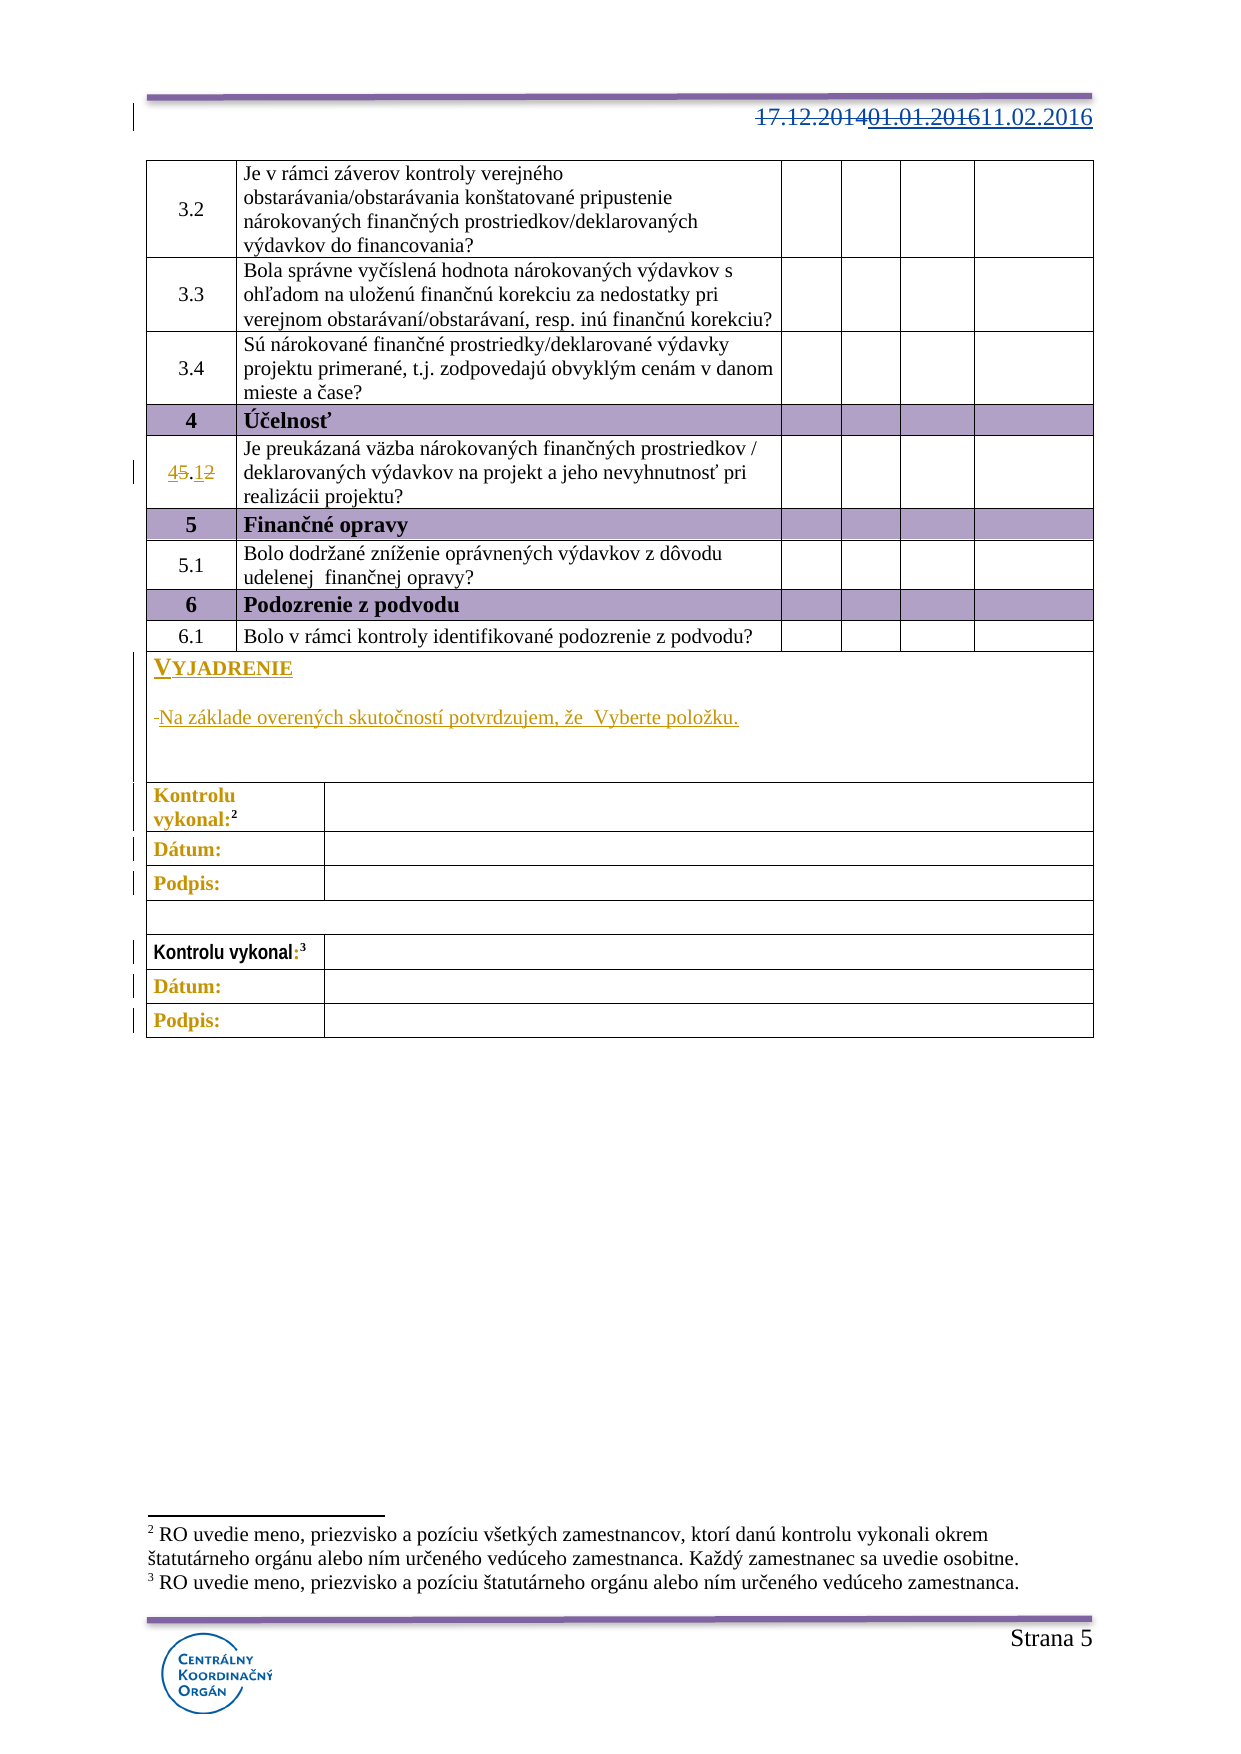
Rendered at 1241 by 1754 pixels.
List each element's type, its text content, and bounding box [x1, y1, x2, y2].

table_cell [147, 901, 1093, 934]
table_cell [325, 866, 1093, 900]
table_cell [975, 436, 1093, 508]
table_cell Finančné opravy [237, 509, 781, 539]
picture [159, 1631, 272, 1713]
table_cell [147, 652, 1093, 782]
table_cell [842, 509, 900, 539]
table_cell [842, 621, 900, 651]
table_cell [975, 161, 1093, 257]
table_cell [782, 161, 841, 257]
table_cell Sú nárokované finančné prostriedky/deklarované výdavky projektu primerané, t.j. zodpovedajú obvyklým cenám v danom mieste a čase? [237, 332, 781, 404]
table_cell 3.2 [147, 161, 236, 257]
table_cell 6.1 [147, 621, 236, 651]
table_cell Bolo v rámci kontroly identifikované podozrenie z podvodu? [237, 621, 781, 651]
table_cell Dátum: [147, 970, 324, 1003]
table_cell Podpis: [147, 866, 324, 900]
table_cell [842, 332, 900, 404]
table_cell [782, 541, 841, 589]
table_cell [325, 783, 1093, 831]
table_cell [975, 541, 1093, 589]
table_cell Je v rámci záverov kontroly verejného obstarávania/obstarávania konštatované pripustenie nárokovaných finančných prostriedkov/deklarovaných výdavkov do financovania? [237, 161, 781, 257]
table_cell 4 [147, 405, 236, 435]
table_cell [975, 621, 1093, 651]
table_cell [901, 590, 974, 620]
table_cell [325, 935, 1093, 968]
table_cell [325, 832, 1093, 865]
table_cell [842, 590, 900, 620]
table_cell [782, 405, 841, 435]
table_cell [975, 258, 1093, 331]
table_cell [901, 258, 974, 331]
table_cell Kontrolu vykonal: [147, 783, 324, 831]
table_cell [901, 621, 974, 651]
table_cell Účelnosť [237, 405, 781, 435]
table_cell [842, 436, 900, 508]
table_cell Podpis: [147, 1004, 324, 1037]
table_cell [782, 332, 841, 404]
table_cell [901, 161, 974, 257]
table_cell [782, 436, 841, 508]
table_cell Bolo dodržané zníženie oprávnených výdavkov z dôvodu udelenej finančnej opravy? [237, 541, 781, 589]
table_cell [975, 405, 1093, 435]
table_cell [975, 509, 1093, 539]
table_cell 5 [147, 509, 236, 539]
table_cell [901, 405, 974, 435]
table_cell Podozrenie z podvodu [237, 590, 781, 620]
table_cell [782, 590, 841, 620]
table_cell [842, 541, 900, 589]
table_cell 3.4 [147, 332, 236, 404]
table_cell [782, 258, 841, 331]
table_cell [325, 1004, 1093, 1037]
table_cell 3.3 [147, 258, 236, 331]
table_cell 5.1 [147, 541, 236, 589]
table_cell Je preukázaná väzba nárokovaných finančných prostriedkov / deklarovaných výdavkov na projekt a jeho nevyhnutnosť pri realizácii projektu? [237, 436, 781, 508]
table_cell [782, 509, 841, 539]
table_cell [782, 621, 841, 651]
table_cell [901, 509, 974, 539]
table_cell . [147, 436, 236, 508]
table_cell [975, 332, 1093, 404]
table_cell [842, 258, 900, 331]
table_cell [901, 436, 974, 508]
table_cell 6 [147, 590, 236, 620]
table_cell [901, 332, 974, 404]
table_cell Dátum: [147, 832, 324, 865]
table_cell [901, 541, 974, 589]
table_cell [975, 590, 1093, 620]
table_cell [842, 405, 900, 435]
table_cell [325, 970, 1093, 1003]
table_cell Bola správne vyčíslená hodnota nárokovaných výdavkov s ohľadom na uloženú finančnú korekciu za nedostatky pri verejnom obstarávaní/obstarávaní, resp. inú finančnú korekciu? [237, 258, 781, 331]
table_cell [842, 161, 900, 257]
table_cell Kontrolu vykonal: [147, 935, 324, 968]
